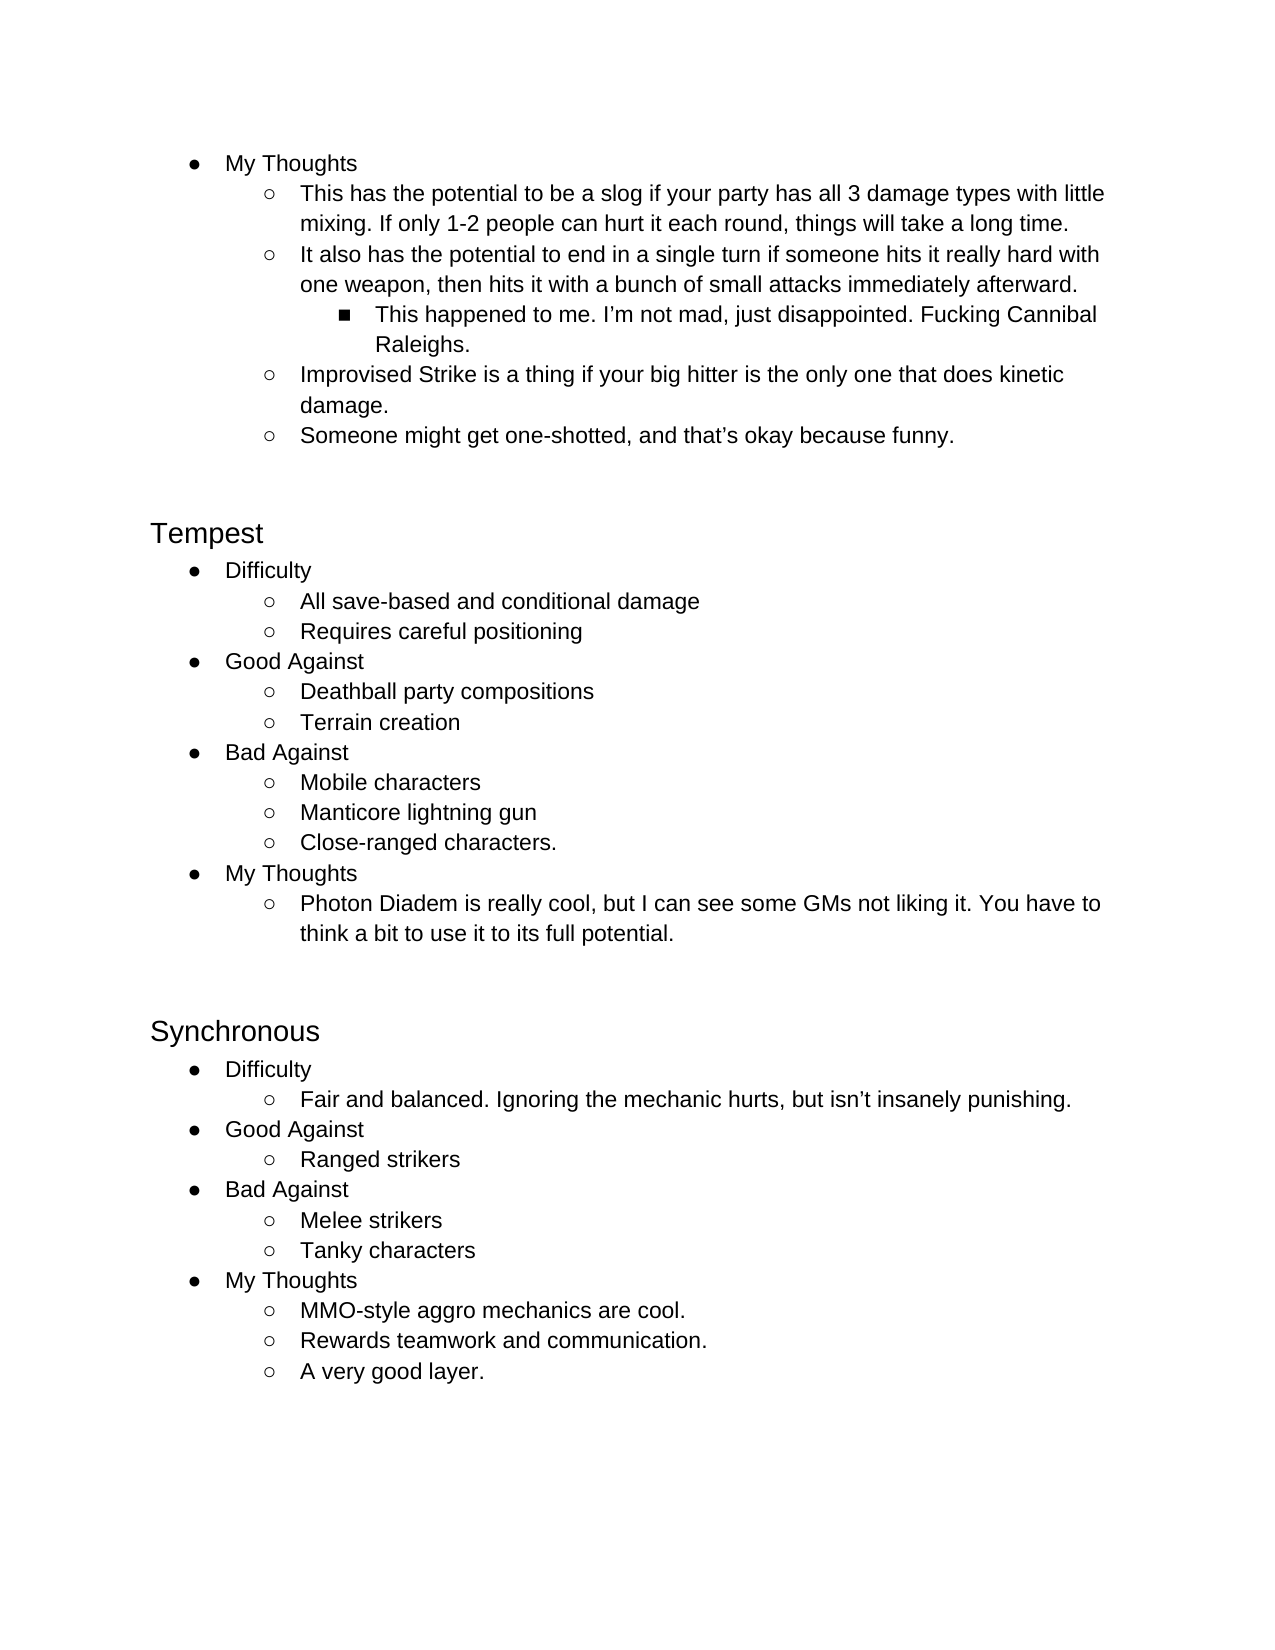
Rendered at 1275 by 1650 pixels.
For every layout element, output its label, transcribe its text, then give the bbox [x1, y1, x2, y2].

list Mobile characters [262, 769, 1125, 795]
subtitle Tempest [150, 516, 1125, 549]
list Improvised Strike is a thing if your big hitter is the only one that does kinetic damage. [262, 361, 1125, 418]
list Terrain creation [262, 708, 1125, 735]
list Someone might get one-shotted, and that’s okay because funny. [262, 422, 1125, 448]
list Difficulty [187, 557, 1125, 584]
list It also has the potential to end in a single turn if someone hits it really hard with one weapon, then hits it with a bunch of small attacks immediately afterward. [262, 241, 1125, 297]
list My Thoughts [187, 1267, 1125, 1293]
list This has the potential to be a slog if your party has all 3 damage types with little mixing. If only 1-2 people can hurt it each round, things will take a long time. [262, 180, 1125, 237]
list Manticore lightning gun [262, 799, 1125, 826]
list Melee strikers [262, 1207, 1125, 1233]
list Difficulty [187, 1056, 1125, 1082]
list Tanky characters [262, 1237, 1125, 1263]
list Close-ranged characters. [262, 829, 1125, 856]
list Rewards teamwork and communication. [262, 1327, 1125, 1354]
subtitle Synchronous [150, 1014, 1125, 1047]
list MMO-style aggro mechanics are cool. [262, 1297, 1125, 1324]
list Bad Against [187, 739, 1125, 765]
list Ranged strikers [262, 1146, 1125, 1173]
list Bad Against [187, 1176, 1125, 1203]
list Fair and balanced. Ignoring the mechanic hurts, but isn’t insanely punishing. [262, 1086, 1125, 1112]
list This happened to me. I’m not mad, just disappointed. Fucking Cannibal Raleighs. [337, 301, 1125, 358]
list Good Against [187, 1116, 1125, 1142]
list Deathball party compositions [262, 678, 1125, 705]
list My Thoughts [187, 150, 1125, 176]
list My Thoughts [187, 859, 1125, 886]
list Requires careful positioning [262, 618, 1125, 644]
list A very good layer. [262, 1358, 1125, 1384]
list Photon Diadem is really cool, but I can see some GMs not liking it. You have to think a bit to use it to its full potential. [262, 890, 1125, 946]
list Good Against [187, 648, 1125, 674]
list All save-based and conditional damage [262, 588, 1125, 614]
